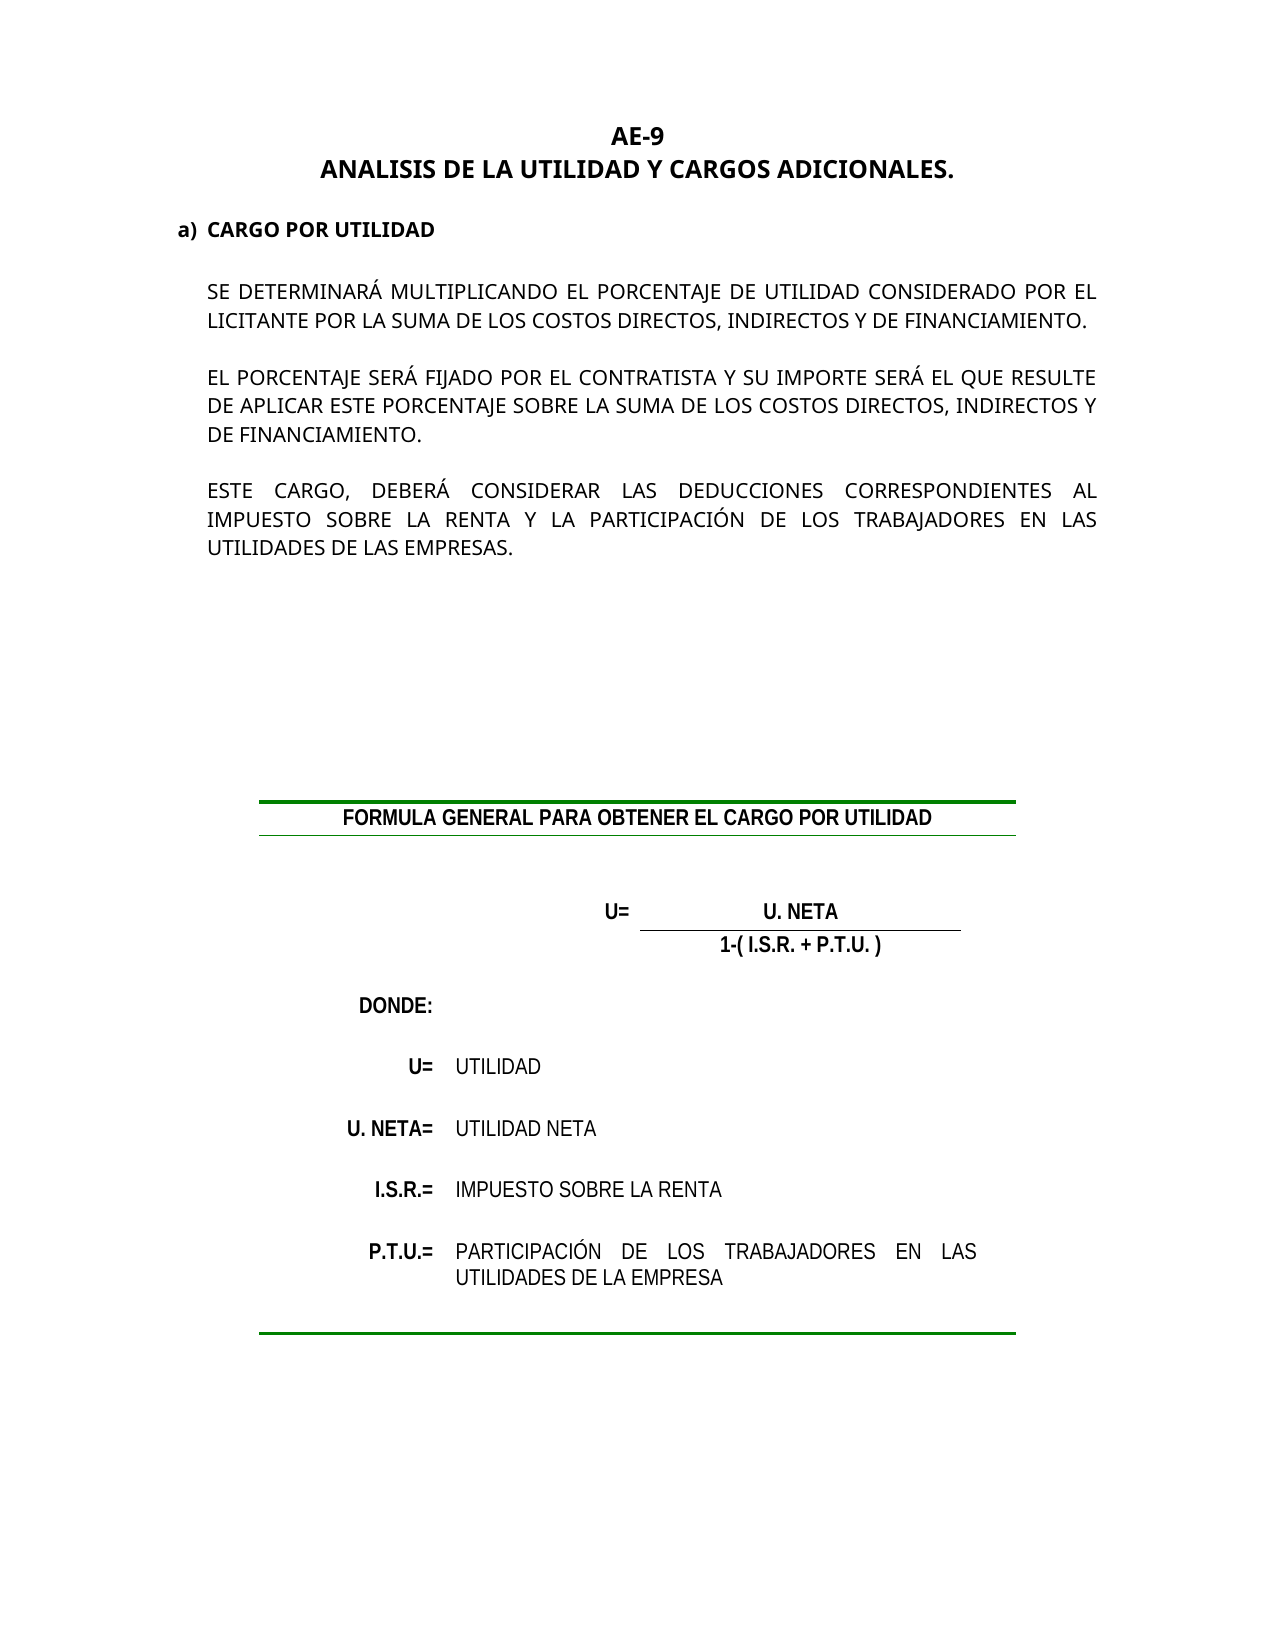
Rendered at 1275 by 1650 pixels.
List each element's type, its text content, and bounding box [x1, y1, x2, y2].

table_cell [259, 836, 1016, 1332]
text EL PORCENTAJE SERÁ FIJADO POR EL CONTRATISTA Y SU IMPORTE SERÁ EL QUE RESULTE DE APLICAR ESTE PORCENTAJE SOBRE LA SUMA DE LOS COSTOS DIRECTOS, INDIRECTOS Y DE FINANCIAMIENTO. [207, 363, 1098, 448]
list CARGO POR UTILIDAD [177, 215, 1098, 243]
text SE DETERMINARÁ MULTIPLICANDO EL PORCENTAJE DE UTILIDAD CONSIDERADO POR EL LICITANTE POR LA SUMA DE LOS COSTOS DIRECTOS, INDIRECTOS Y DE FINANCIAMIENTO. [207, 277, 1098, 334]
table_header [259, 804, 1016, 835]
text ESTE CARGO, DEBERÁ CONSIDERAR LAS DEDUCCIONES CORRESPONDIENTES AL IMPUESTO SOBRE LA RENTA Y LA PARTICIPACIÓN DE LOS TRABAJADORES EN LAS UTILIDADES DE LAS EMPRESAS. [207, 477, 1098, 562]
text AE-9 [177, 118, 1098, 152]
text ANALISIS DE LA UTILIDAD Y CARGOS ADICIONALES. [177, 152, 1098, 186]
